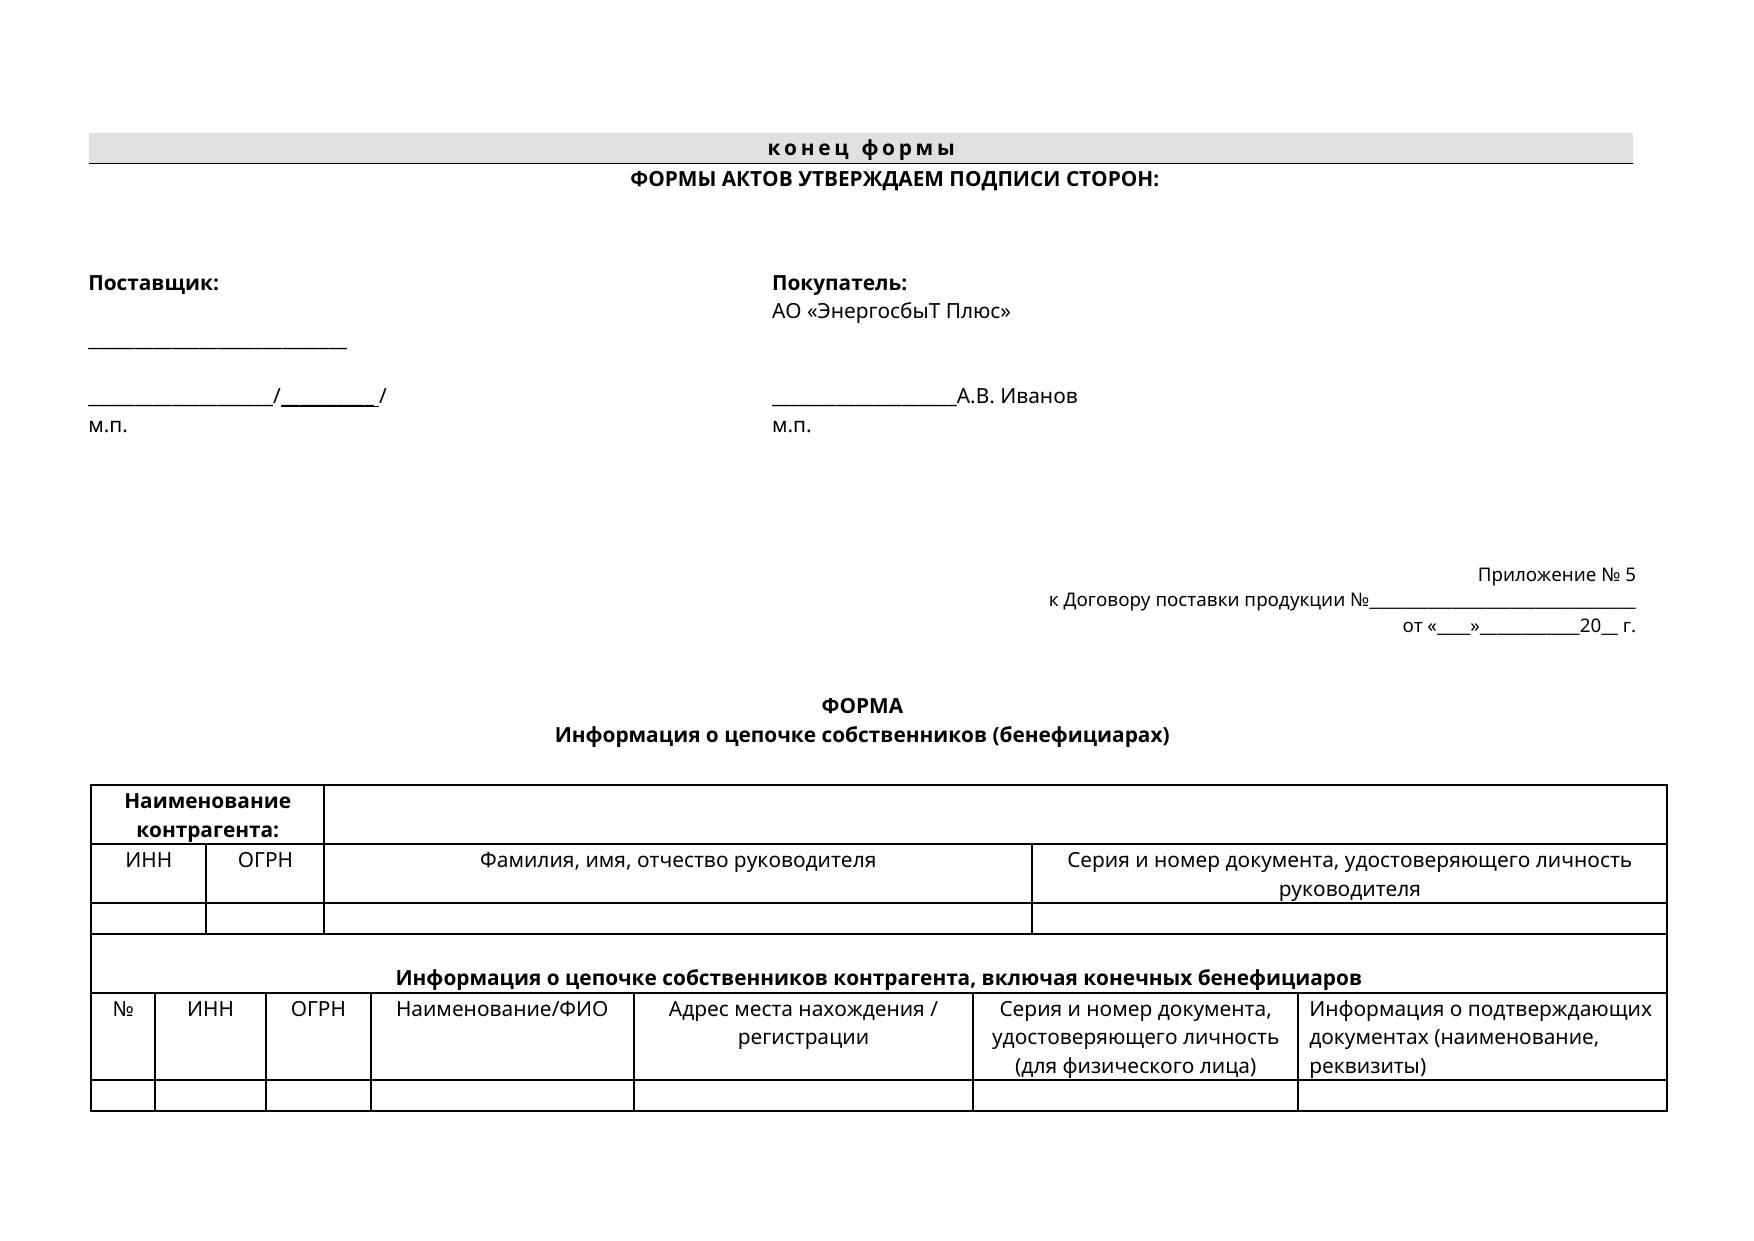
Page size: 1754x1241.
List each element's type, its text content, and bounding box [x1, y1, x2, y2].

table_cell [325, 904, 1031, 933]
text конец формы [89, 133, 1633, 163]
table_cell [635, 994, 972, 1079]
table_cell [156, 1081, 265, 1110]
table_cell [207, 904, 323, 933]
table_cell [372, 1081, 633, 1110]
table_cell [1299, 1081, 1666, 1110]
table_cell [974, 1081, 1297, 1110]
text от «____»____________20__ г. [89, 612, 1636, 638]
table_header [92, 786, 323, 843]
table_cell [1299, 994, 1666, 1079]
text Информация о цепочке собственников (бенефициарах) [89, 720, 1636, 748]
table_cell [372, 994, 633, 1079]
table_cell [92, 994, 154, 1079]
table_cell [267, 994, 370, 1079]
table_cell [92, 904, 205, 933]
text к Договору поставки продукции №________________________________ [89, 587, 1636, 612]
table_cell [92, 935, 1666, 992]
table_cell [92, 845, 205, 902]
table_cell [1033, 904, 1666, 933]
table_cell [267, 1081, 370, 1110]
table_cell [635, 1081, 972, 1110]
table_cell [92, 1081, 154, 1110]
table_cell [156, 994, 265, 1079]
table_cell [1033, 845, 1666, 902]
text ФОРМЫ АКТОВ УТВЕРЖДАЕМ ПОДПИСИ СТОРОН: [89, 164, 1636, 193]
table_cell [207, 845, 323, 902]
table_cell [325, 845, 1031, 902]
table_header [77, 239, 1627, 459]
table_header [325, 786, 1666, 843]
text ФОРМА [89, 691, 1636, 720]
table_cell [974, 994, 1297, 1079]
text Приложение № 5 [89, 561, 1636, 587]
